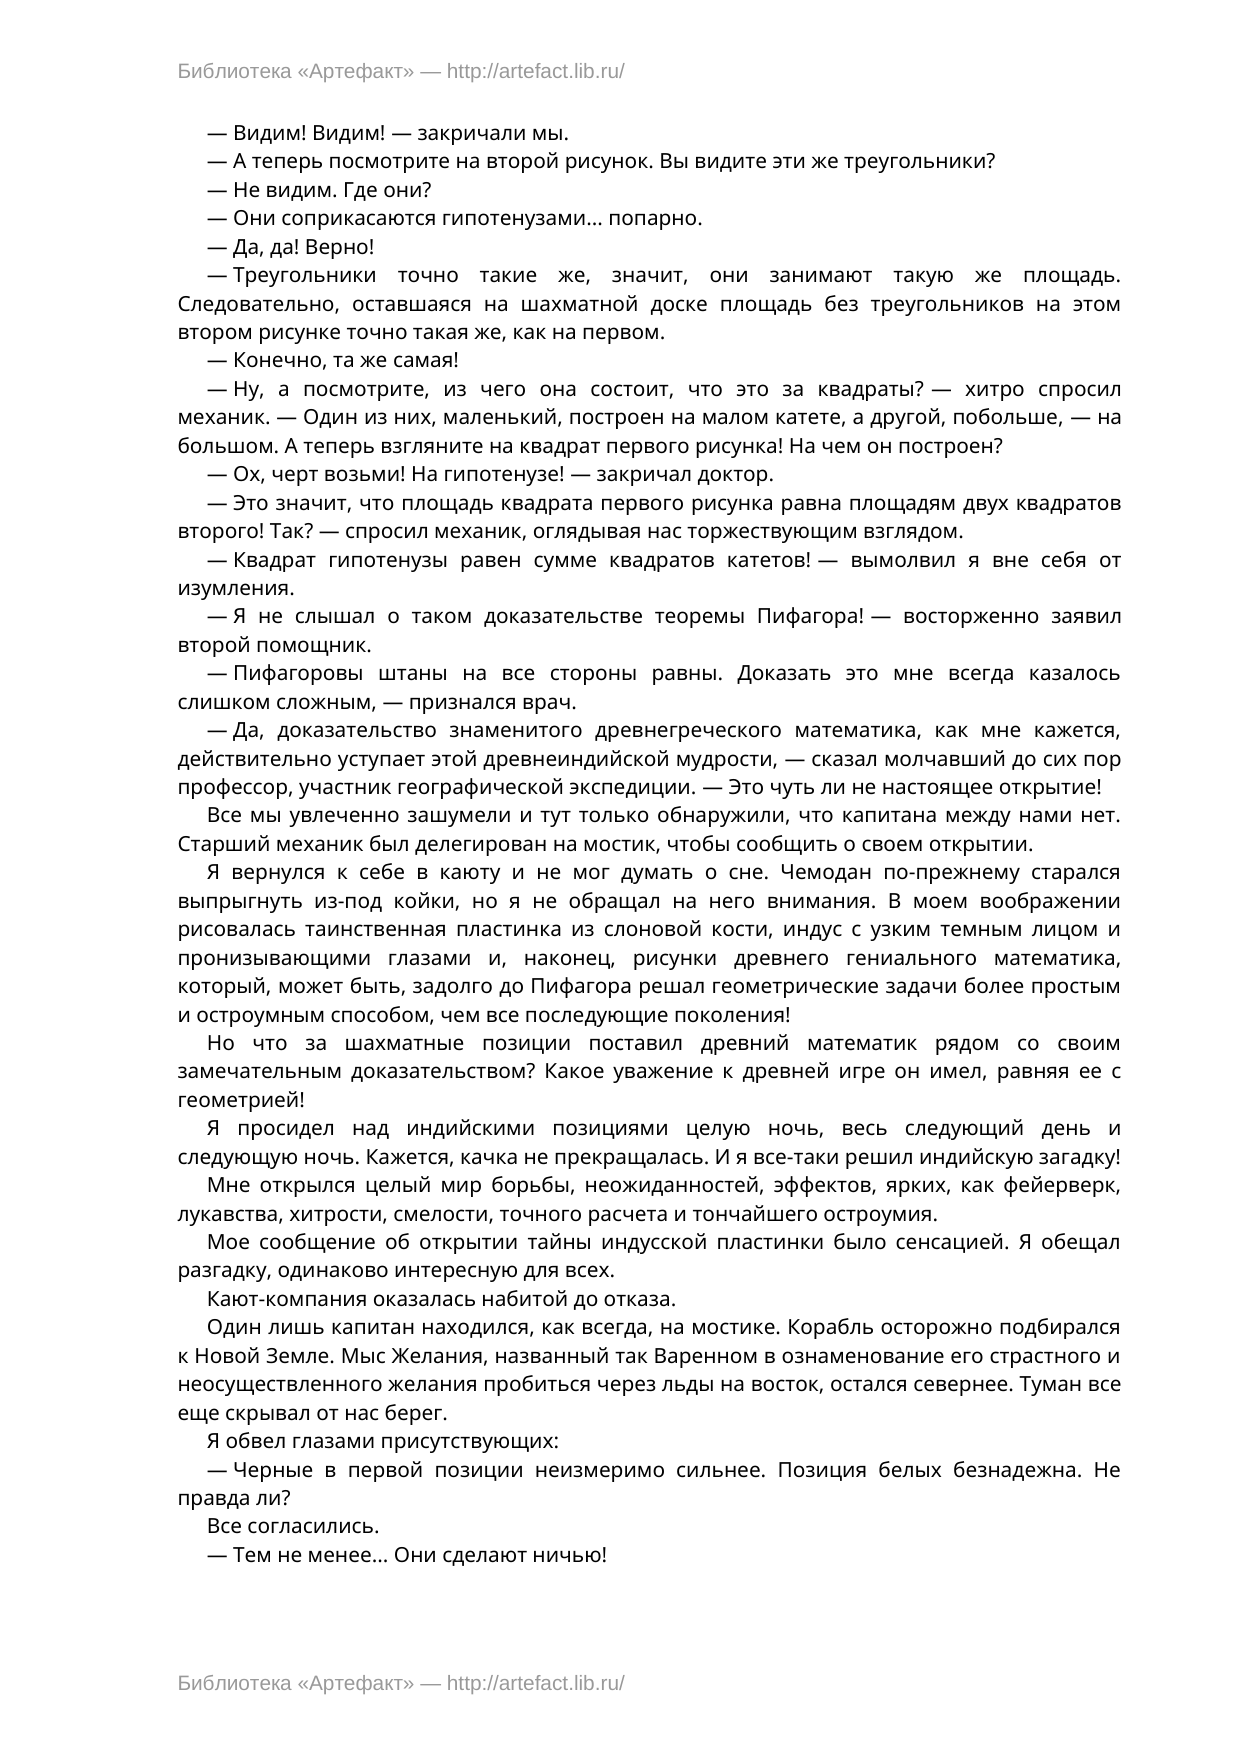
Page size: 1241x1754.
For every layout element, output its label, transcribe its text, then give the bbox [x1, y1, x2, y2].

text — Да, доказательство знаменитого древнегреческого математика, как мне кажется, действительно уступает этой древнеиндийской мудрости, — сказал молчавший до сих пор профессор, участник географической экспедиции. — Это чуть ли не настоящее открытие! [177, 715, 1122, 801]
text Все согласились. [177, 1512, 1122, 1540]
text — Тем не менее... Они сделают ничью! [177, 1540, 1122, 1568]
text Я вернулся к себе в каюту и не мог думать о сне. Чемодан по-прежнему старался выпрыгнуть из-под койки, но я не обращал на него внимания. В моем воображении рисовалась таинственная пластинка из слоновой кости, индус с узким темным лицом и пронизывающими глазами и, наконец, рисунки древнего гениального математика, который, может быть, задолго до Пифагора решал геометрические задачи более простым и остроумным способом, чем все последующие поколения! [177, 857, 1122, 1028]
text — Они соприкасаются гипотенузами... попарно. [177, 203, 1122, 232]
text — Это значит, что площадь квадрата первого рисунка равна площадям двух квадратов второго! Так? — спросил механик, оглядывая нас торжествующим взглядом. [177, 488, 1122, 545]
text Мое сообщение об открытии тайны индусской пластинки было сенсацией. Я обещал разгадку, одинаково интересную для всех. [177, 1227, 1122, 1284]
text — Конечно, та же самая! [177, 346, 1122, 374]
text — Ох, черт возьми! На гипотенузе! — закричал доктор. [177, 459, 1122, 488]
text Я просидел над индийскими позициями целую ночь, весь следующий день и следующую ночь. Кажется, качка не прекращалась. И я все-таки решил индийскую загадку! [177, 1113, 1122, 1170]
text — Пифагоровы штаны на все стороны равны. Доказать это мне всегда казалось слишком сложным, — признался врач. [177, 658, 1122, 715]
text Один лишь капитан находился, как всегда, на мостике. Корабль осторожно подбирался к Новой Земле. Мыс Желания, названный так Варенном в ознаменование его страстного и неосуществленного желания пробиться через льды на восток, остался севернее. Туман все еще скрывал от нас берег. [177, 1312, 1122, 1426]
text — Видим! Видим! — закричали мы. [177, 118, 1122, 147]
text — Черные в первой позиции неизмеримо сильнее. Позиция белых безнадежна. Не правда ли? [177, 1455, 1122, 1512]
text — Ну, а посмотрите, из чего она состоит, что это за квадраты? — хитро спросил механик. — Один из них, маленький, построен на малом катете, а другой, побольше, — на большом. А теперь взгляните на квадрат первого рисунка! На чем он построен? [177, 374, 1122, 459]
text — А теперь посмотрите на второй рисунок. Вы видите эти же треугольники? [177, 147, 1122, 175]
text Мне открылся целый мир борьбы, неожиданностей, эффектов, ярких, как фейерверк, лукавства, хитрости, смелости, точного расчета и тончайшего остроумия. [177, 1170, 1122, 1227]
text Кают-компания оказалась набитой до отказа. [177, 1284, 1122, 1312]
text — Квадрат гипотенузы равен сумме квадратов катетов! — вымолвил я вне себя от изумления. [177, 545, 1122, 602]
text — Не видим. Где они? [177, 175, 1122, 203]
text Я обвел глазами присутствующих: [177, 1426, 1122, 1455]
text — Я не слышал о таком доказательстве теоремы Пифагора! — восторженно заявил второй помощник. [177, 602, 1122, 658]
text — Да, да! Верно! [177, 232, 1122, 260]
text — Треугольники точно такие же, значит, они занимают такую же площадь. Следовательно, оставшаяся на шахматной доске площадь без треугольников на этом втором рисунке точно такая же, как на первом. [177, 260, 1122, 346]
text Но что за шахматные позиции поставил древний математик рядом со своим замечательным доказательством? Какое уважение к древней игре он имел, равняя ее с геометрией! [177, 1028, 1122, 1113]
text Все мы увлеченно зашумели и тут только обнаружили, что капитана между нами нет. Старший механик был делегирован на мостик, чтобы сообщить о своем открытии. [177, 801, 1122, 857]
